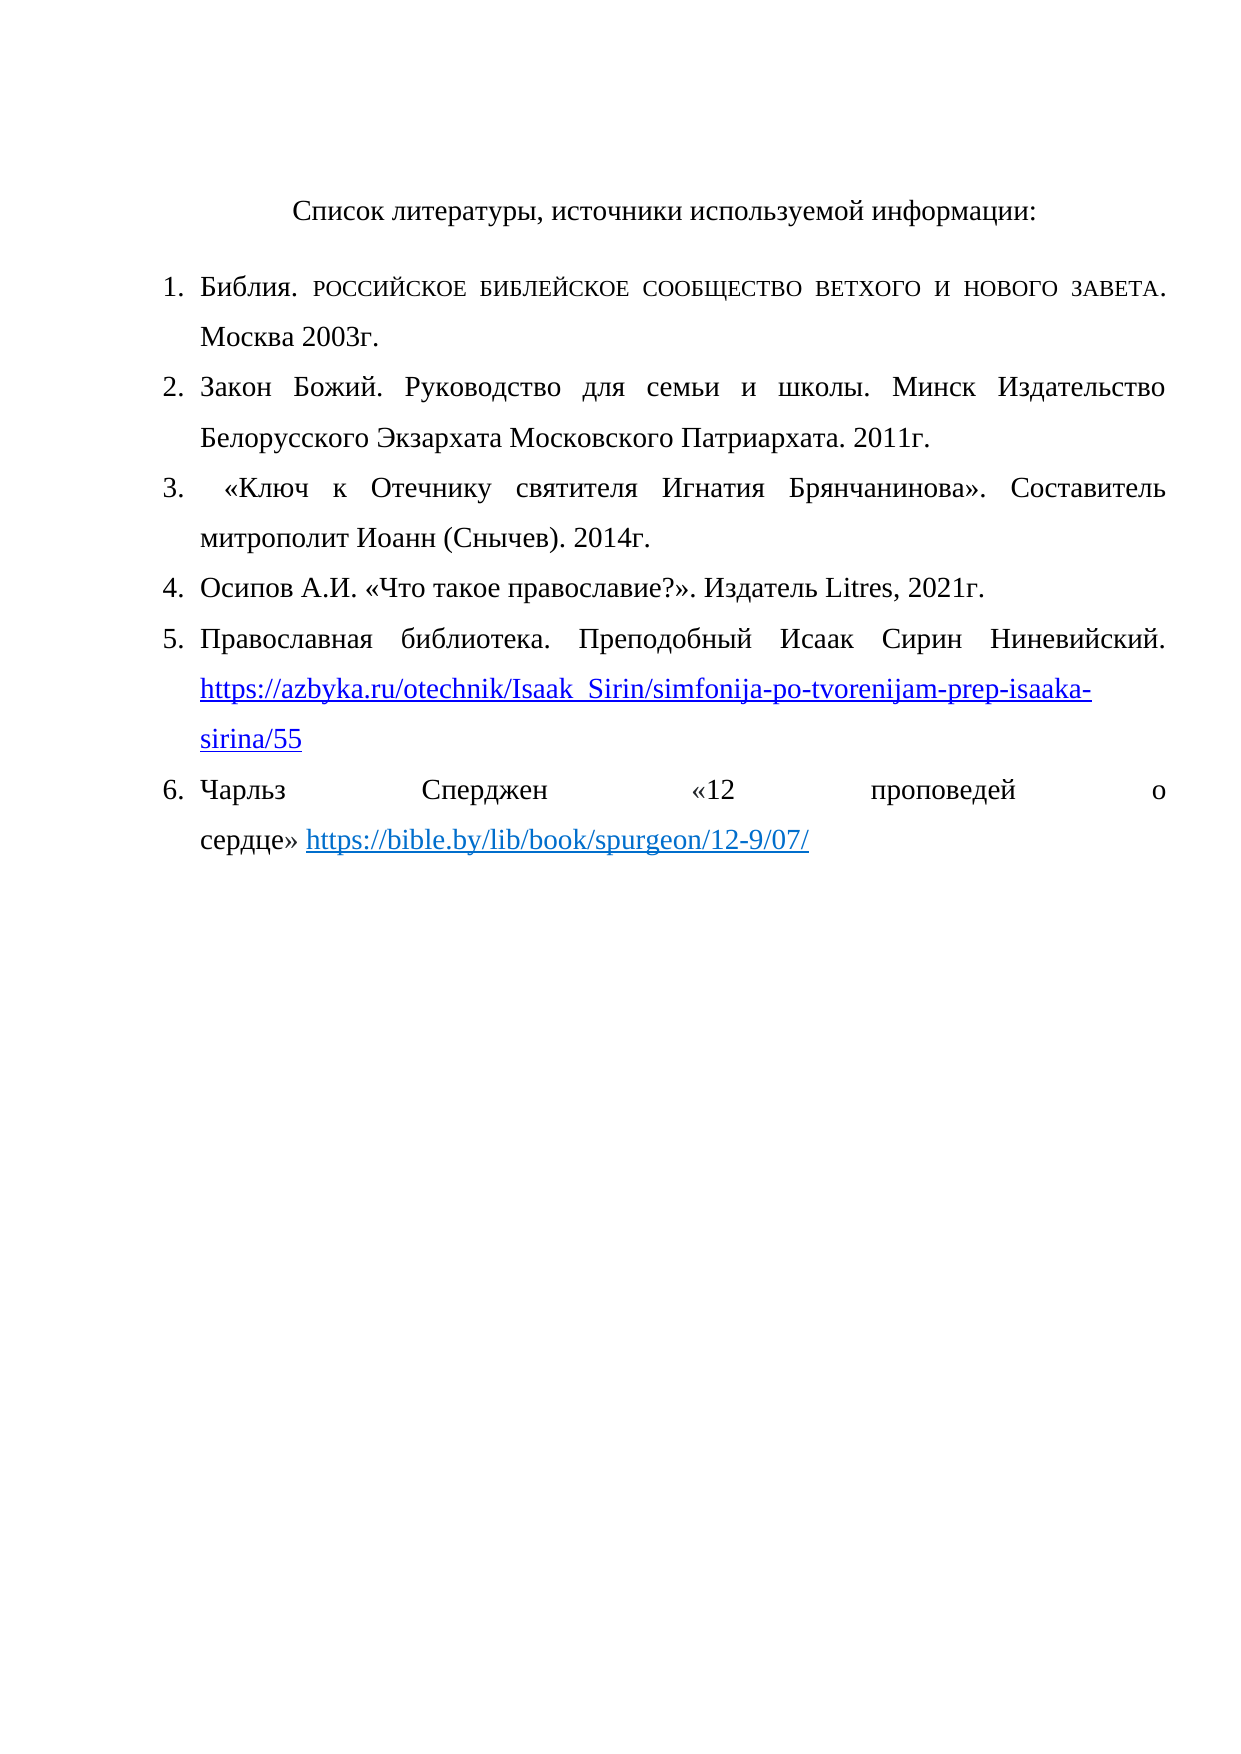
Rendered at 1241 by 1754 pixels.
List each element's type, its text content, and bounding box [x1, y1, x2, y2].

list Закон Божий. Руководство для семьи и школы. Минск Издательство Белорусского Экзархата Московского Патриархата. 2011г. [162, 369, 1167, 453]
text Список литературы, источники используемой информации: [89, 193, 1167, 227]
list Библия. РОССИЙСКОЕ БИБЛЕЙСКОЕ СООБЩЕСТВО ВЕТХОГО И НОВОГО ЗАВЕТА. Москва 2003г. [162, 269, 1167, 353]
list Православная библиотека. Преподобный Исаак Сирин Ниневийский. https://azbyka.ru/otechnik/Isaak_Sirin/simfonija-po-tvorenijam-prep-isaaka-sirina/55 [162, 621, 1167, 755]
list Осипов А.И. «Что такое православие?». Издатель Litres, 2021г. [162, 571, 1167, 604]
list «Ключ к Отечнику святителя Игнатия Брянчанинова». Составитель митрополит Иоанн (Снычев). 2014г. [162, 470, 1167, 554]
list Чарльз Сперджен «12 проповедей о сердце» https://bible.by/lib/book/spurgeon/12-9/07/ [162, 772, 1167, 856]
